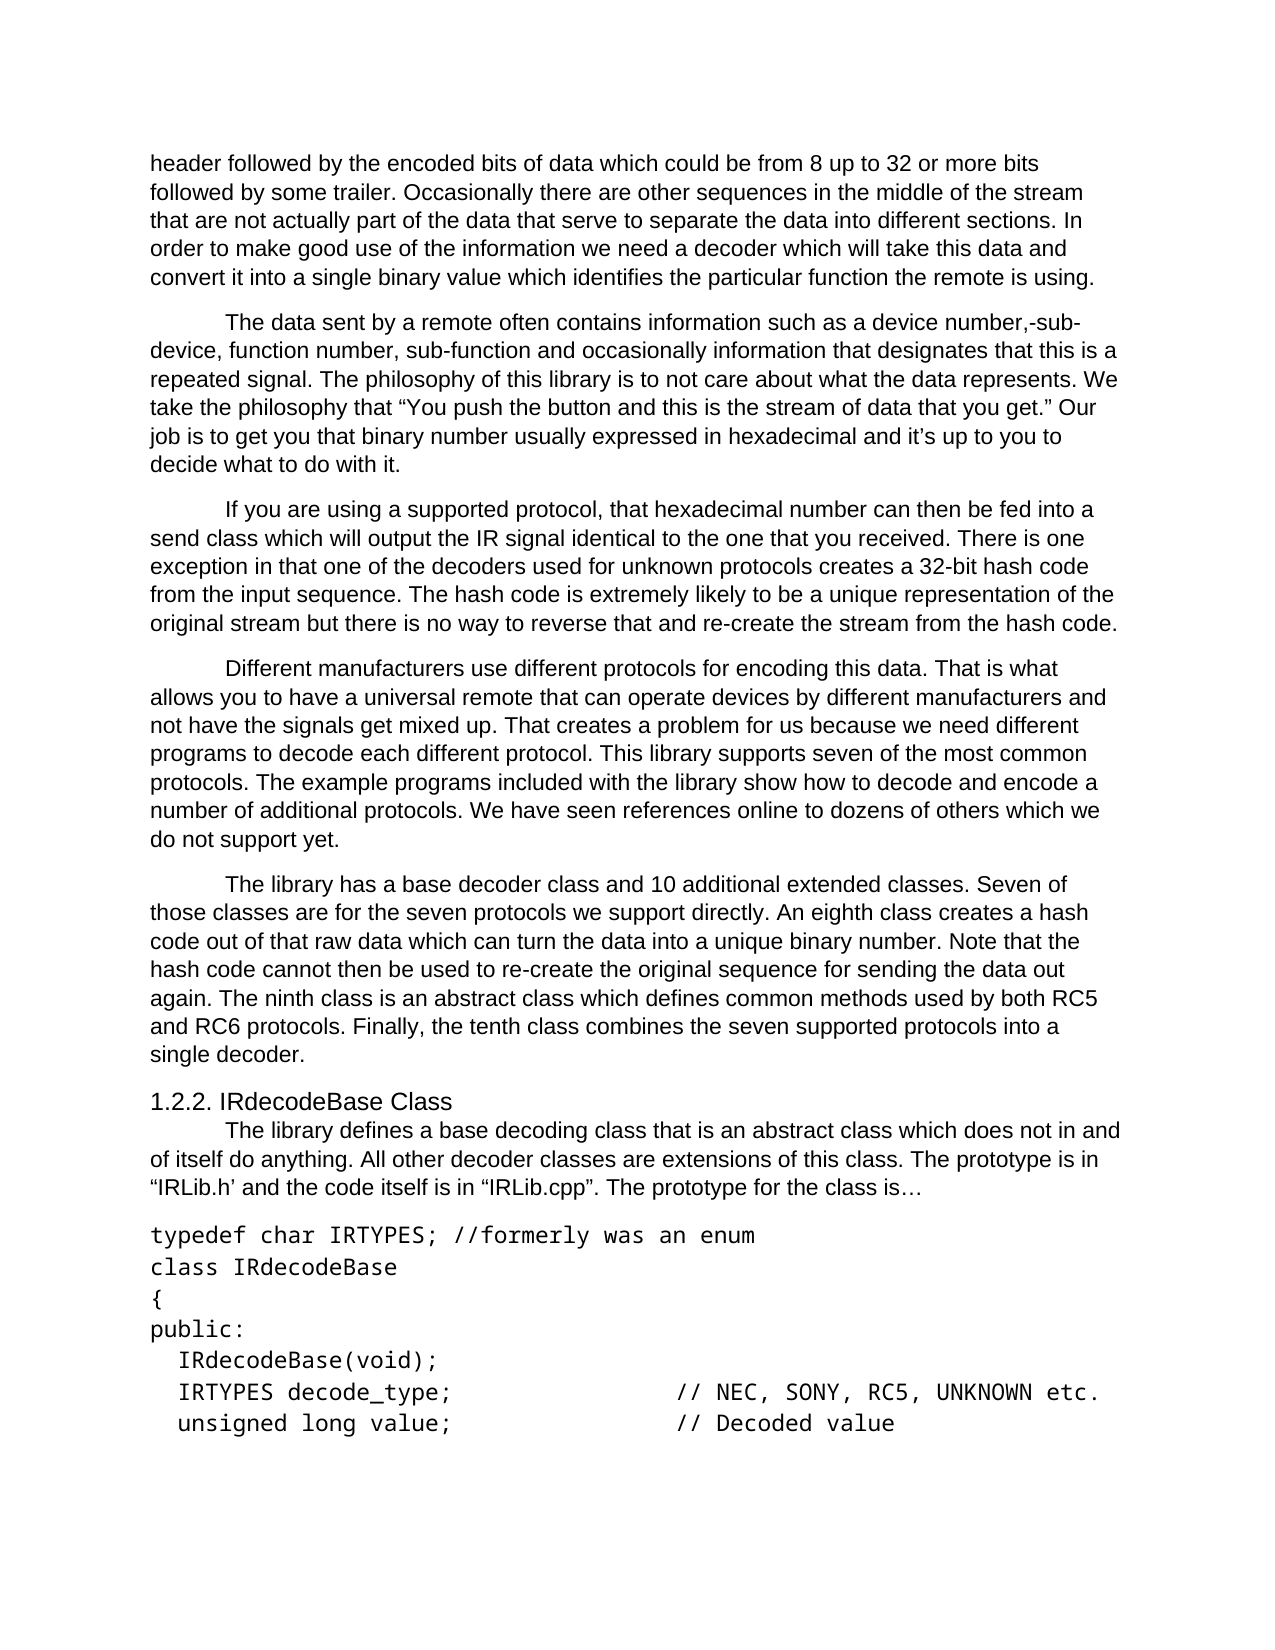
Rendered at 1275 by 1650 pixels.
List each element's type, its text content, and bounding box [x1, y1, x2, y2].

text class IRdecodeBase [150, 1251, 1125, 1282]
text IRTYPES decode_type; // NEC, SONY, RC5, UNKNOWN etc. [150, 1376, 1125, 1407]
text If you are using a supported protocol, that hexadecimal number can then be fed into a send class which will output the IR signal identical to the one that you received. There is one exception in that one of the decoders used for unknown protocols creates a 32-bit hash code from the input sequence. The hash code is extremely likely to be a unique representation of the original stream but there is no way to reverse that and re-create the stream from the hash code. [150, 496, 1125, 636]
text The data sent by a remote often contains information such as a device number,-sub-device, function number, sub-function and occasionally information that designates that this is a repeated signal. The philosophy of this library is to not care about what the data represents. We take the philosophy that “You push the button and this is the stream of data that you get.” Our job is to get you that binary number usually expressed in hexadecimal and it’s up to you to decide what to do with it. [150, 309, 1125, 477]
subtitle 1.2.2. IRdecodeBase Class [150, 1086, 1125, 1115]
text unsigned long value; // Decoded value [150, 1407, 1125, 1438]
text public: [150, 1313, 1125, 1344]
text The library has a base decoder class and 10 additional extended classes. Seven of those classes are for the seven protocols we support directly. An eighth class creates a hash code out of that raw data which can turn the data into a unique binary number. Note that the hash code cannot then be used to re-create the original sequence for sending the data out again. The ninth class is an abstract class which defines common methods used by both RC5 and RC6 protocols. Finally, the tenth class combines the seven supported protocols into a single decoder. [150, 871, 1125, 1068]
text The library defines a base decoding class that is an abstract class which does not in and of itself do anything. All other decoder classes are extensions of this class. The prototype is in “IRLib.h’ and the code itself is in “IRLib.cpp”. The prototype for the class is… [150, 1117, 1125, 1201]
text IRdecodeBase(void); [150, 1344, 1125, 1376]
text { [150, 1282, 1125, 1313]
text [150, 150, 1125, 290]
text typedef char IRTYPES; //formerly was an enum [150, 1219, 1125, 1251]
text Different manufacturers use different protocols for encoding this data. That is what allows you to have a universal remote that can operate devices by different manufacturers and not have the signals get mixed up. That creates a problem for us because we need different programs to decode each different protocol. This library supports seven of the most common protocols. The example programs included with the library show how to decode and encode a number of additional protocols. We have seen references online to dozens of others which we do not support yet. [150, 655, 1125, 852]
